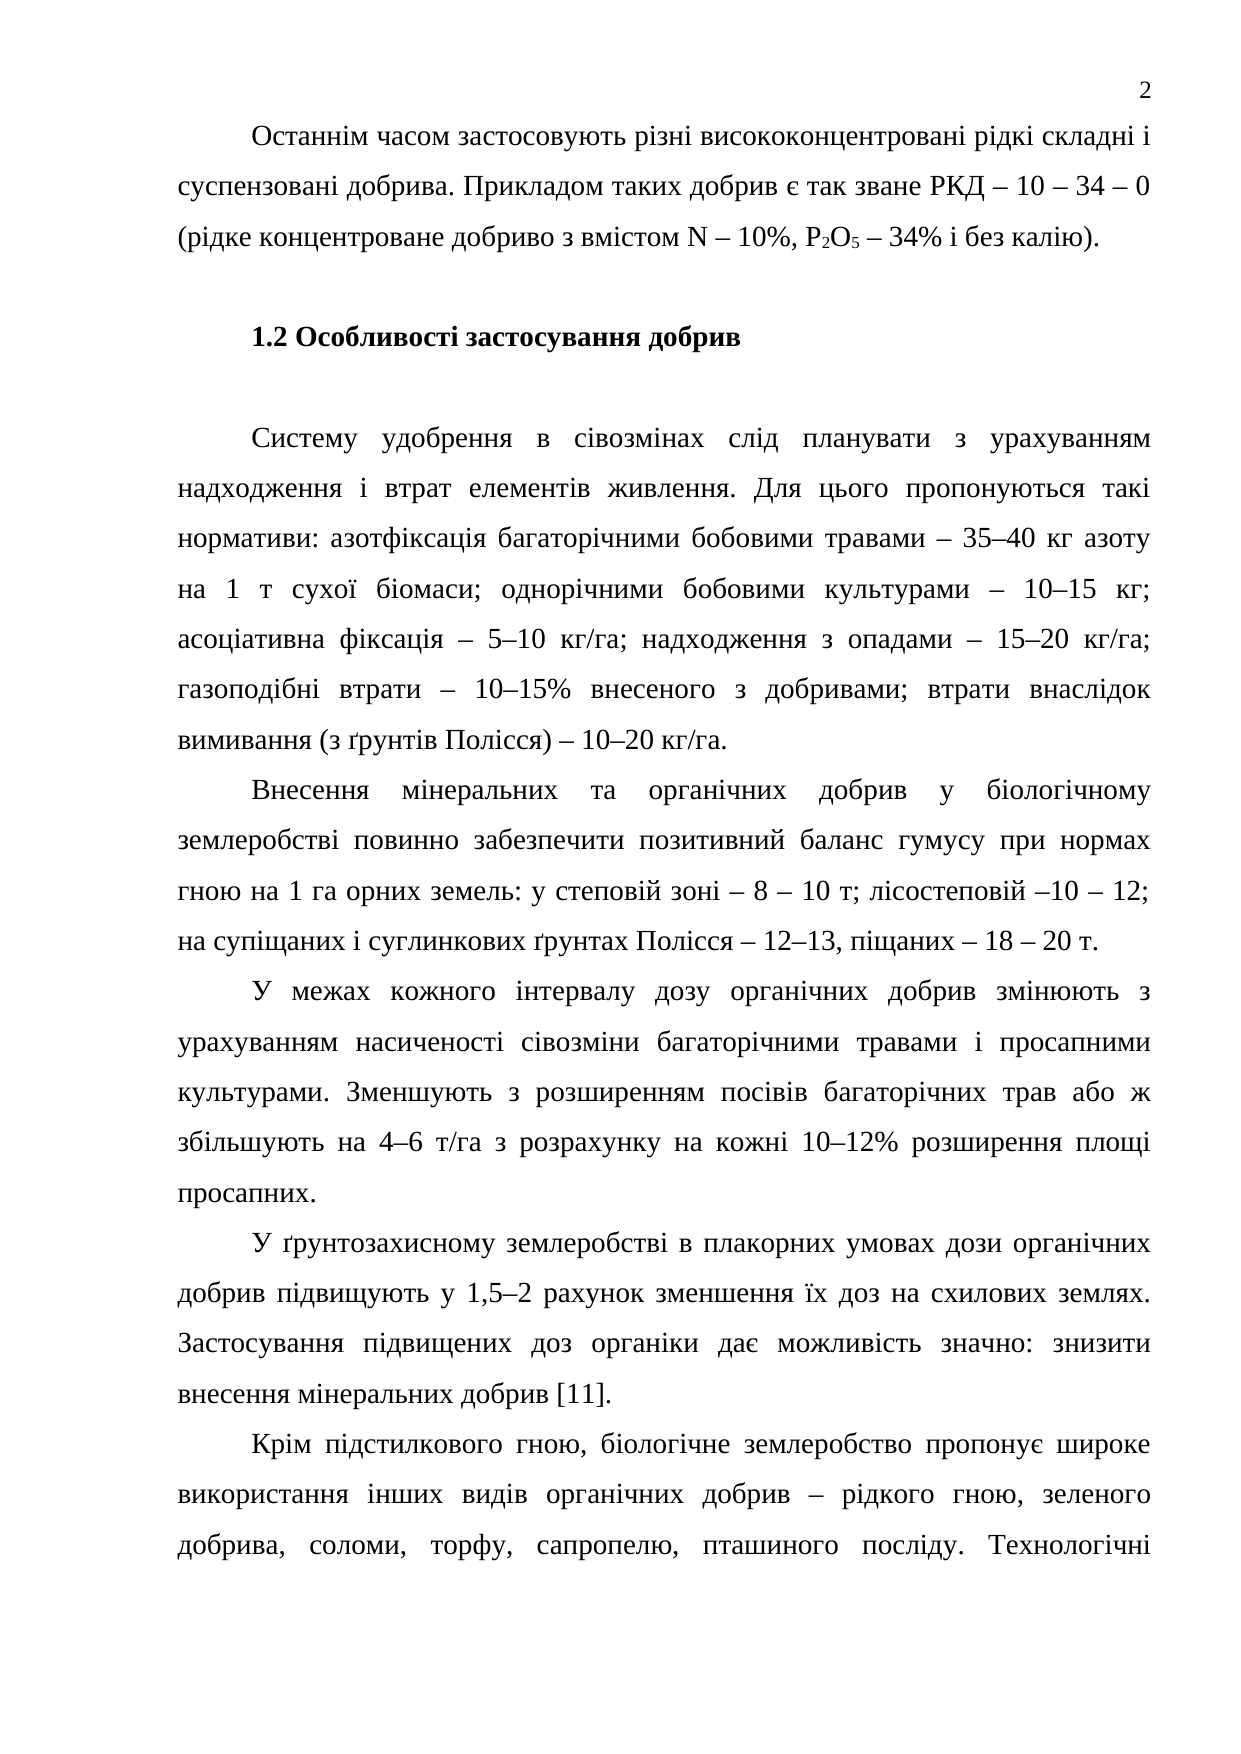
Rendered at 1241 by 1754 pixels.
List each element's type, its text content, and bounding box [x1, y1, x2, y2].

subtitle 1.2 Особливості застосування добрив [177, 319, 1152, 353]
text Внесення мінеральних та органічних добрив у біологічному землеробстві повинно забезпечити позитивний баланс гумусу при нормах гною на 1 га орних земель: у степовій зоні – 8 – 10 т; лісостеповій –10 – 12; на супіщаних і суглинкових ґрунтах Полісся – 12–13, піщаних – 18 – 20 т. [177, 772, 1152, 957]
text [177, 1426, 1152, 1560]
text Систему удобрення в сівозмінах слід планувати з урахуванням надходження і втрат елементів живлення. Для цього пропонуються такі нормативи: азотфіксація багаторічними бобовими травами – 35–40 кг азоту на 1 т сухої біомаси; однорічними бобовими культурами – 10–15 кг; асоціативна фіксація – 5–10 кг/га; надходження з опадами – 15–20 кг/га; газоподібні втрати – 10–15% внесеного з добривами; втрати внаслідок вимивання (з ґрунтів Полісся) – 10–20 кг/га. [177, 420, 1152, 755]
text У ґрунтозахисному землеробстві в плакорних умовах дози органічних добрив підвищують у 1,5–2 рахунок зменшення їх доз на схилових землях. Застосування підвищених доз органіки дає можливість значно: знизити внесення мінеральних добрив [11]. [177, 1225, 1152, 1409]
text У межах кожного інтервалу дозу органічних добрив змінюють з урахуванням насиченості сівозміни багаторічними травами і просапними культурами. Зменшують з розширенням посівів багаторічних трав або ж збільшують на 4–6 т/га з розрахунку на кожні 10–12% розширення площі просапних. [177, 973, 1152, 1208]
text Останнім часом застосовують різні висококонцентровані рідкі складні і суспензовані добрива. Прикладом таких добрив є так зване РКД – 10 – 34 – 0 (рідке концентроване добриво з вмістом N – 10%, Р2О5 – 34% і без калію). [177, 118, 1152, 252]
